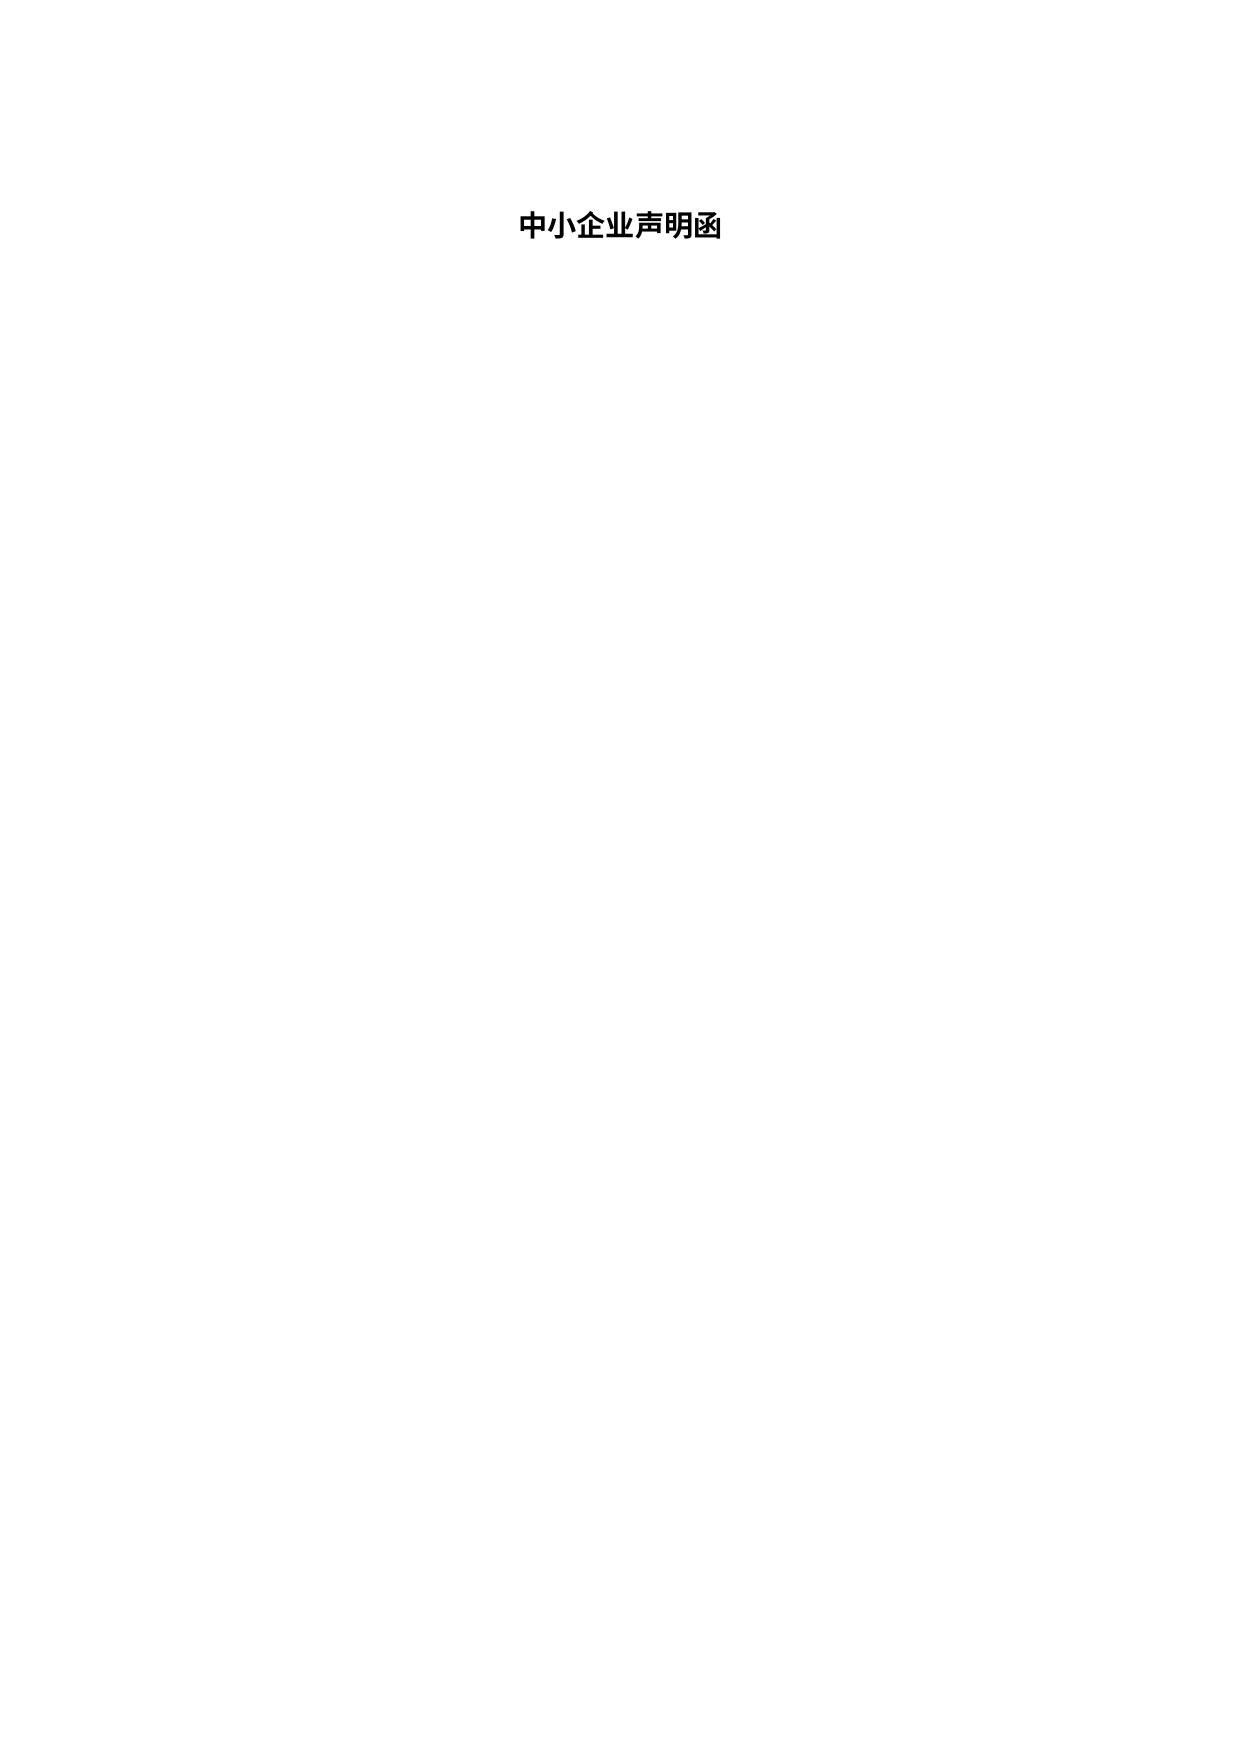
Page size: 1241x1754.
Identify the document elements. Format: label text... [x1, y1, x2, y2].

subtitle 中小企业声明函 [187, 191, 1053, 256]
